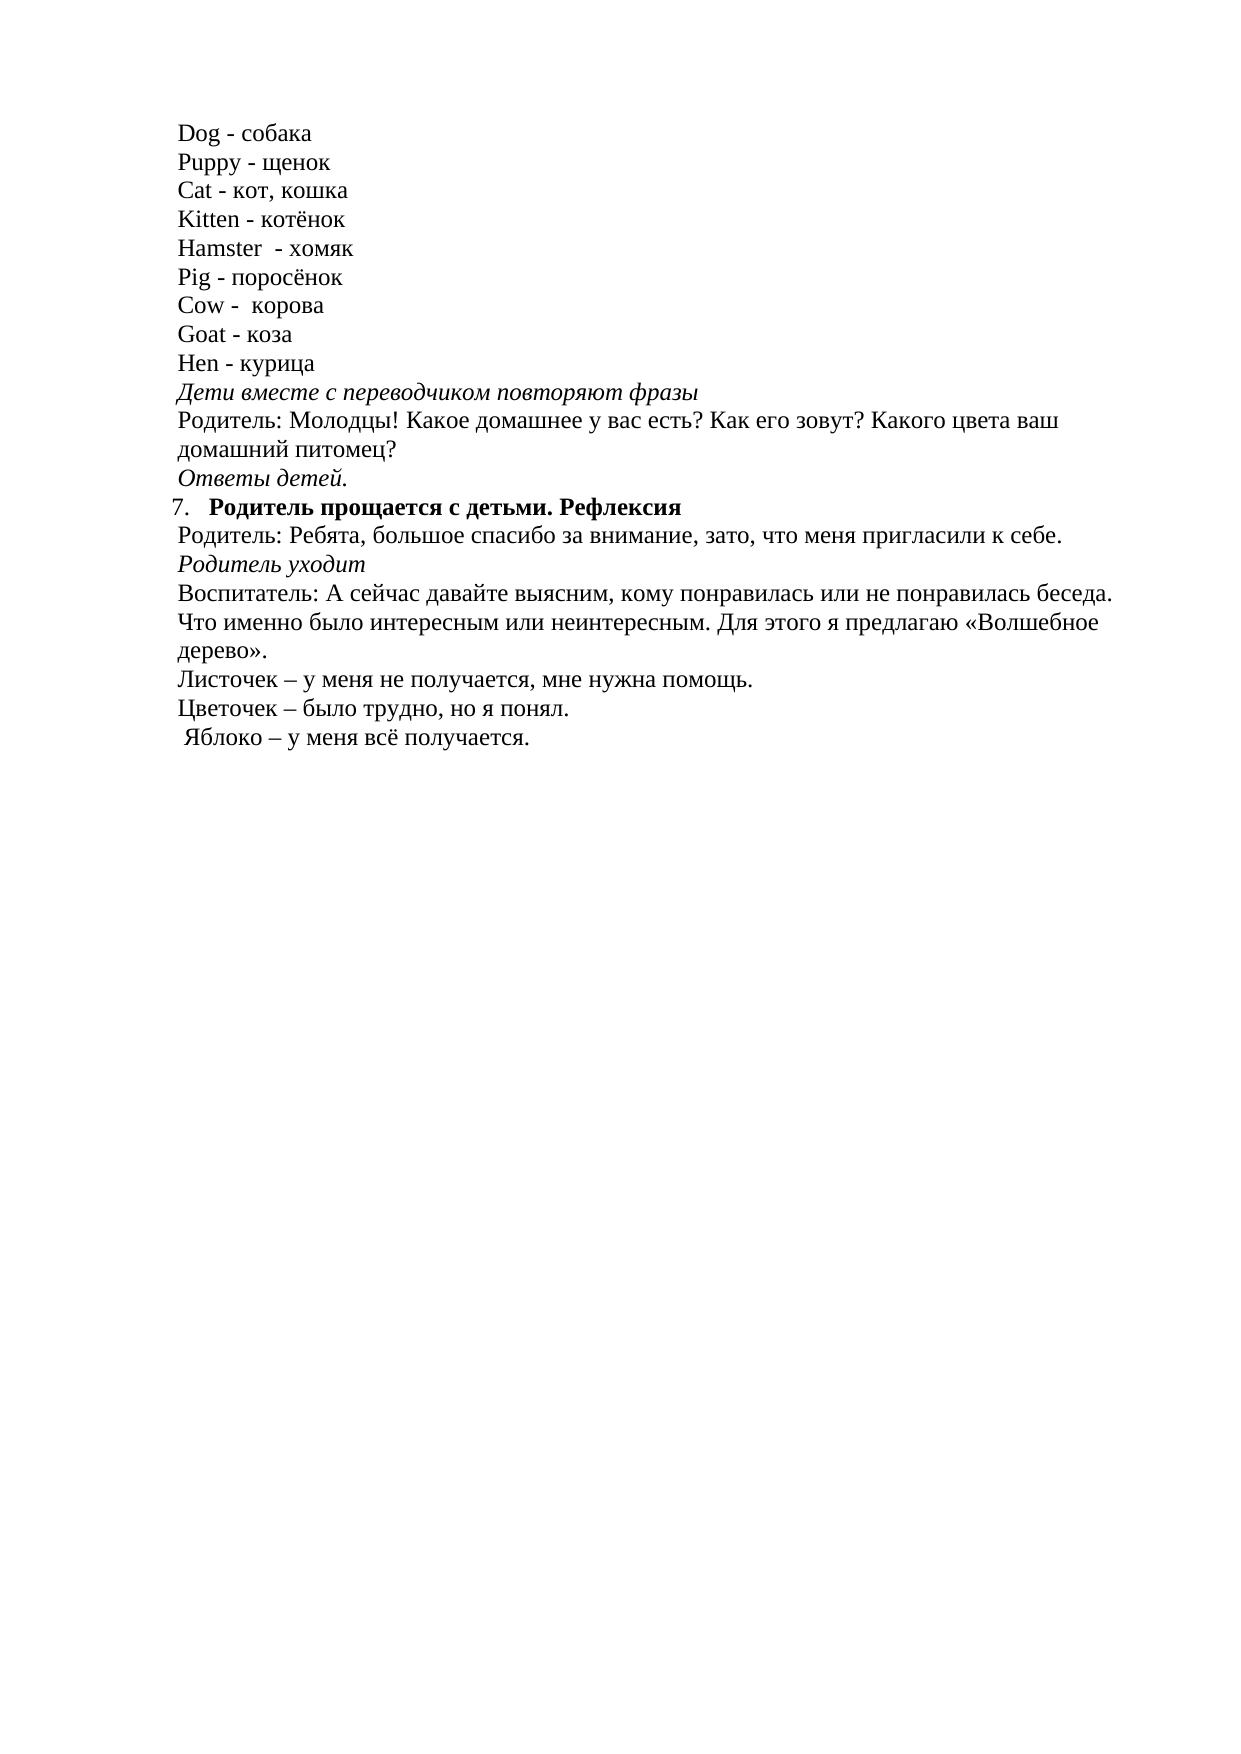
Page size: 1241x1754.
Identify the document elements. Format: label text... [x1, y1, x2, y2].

text Родитель уходит [177, 549, 1152, 578]
text Яблоко – у меня всё получается. [177, 722, 1152, 751]
text Dog - собака [177, 118, 1152, 147]
text Родитель: Ребята, большое спасибо за внимание, зато, что меня пригласили к себе. [177, 521, 1152, 549]
list Родитель прощается с детьми. Рефлексия [171, 492, 1152, 521]
text Cat - кот, кошка [177, 176, 1152, 204]
text Листочек – у меня не получается, мне нужна помощь. [177, 664, 1152, 693]
text Hen - курица [177, 348, 1152, 377]
text Kitten - котёнок [177, 204, 1152, 233]
text Pig - поросёнок [177, 262, 1152, 291]
text Puppy - щенок [177, 147, 1152, 176]
text Дети вместе с переводчиком повторяют фразы [177, 377, 1152, 406]
text Родитель: Молодцы! Какое домашнее у вас есть? Как его зовут? Какого цвета ваш домашний питомец? [177, 406, 1152, 463]
text Cow - корова [177, 291, 1152, 319]
text Цветочек – было трудно, но я понял. [177, 693, 1152, 722]
text Goat - коза [177, 319, 1152, 348]
text Hamster - хомяк [177, 233, 1152, 262]
text Ответы детей. [177, 463, 1152, 492]
text Воспитатель: А сейчас давайте выясним, кому понравилась или не понравилась беседа. Что именно было интересным или неинтересным. Для этого я предлагаю «Волшебное дерево». [177, 578, 1152, 664]
